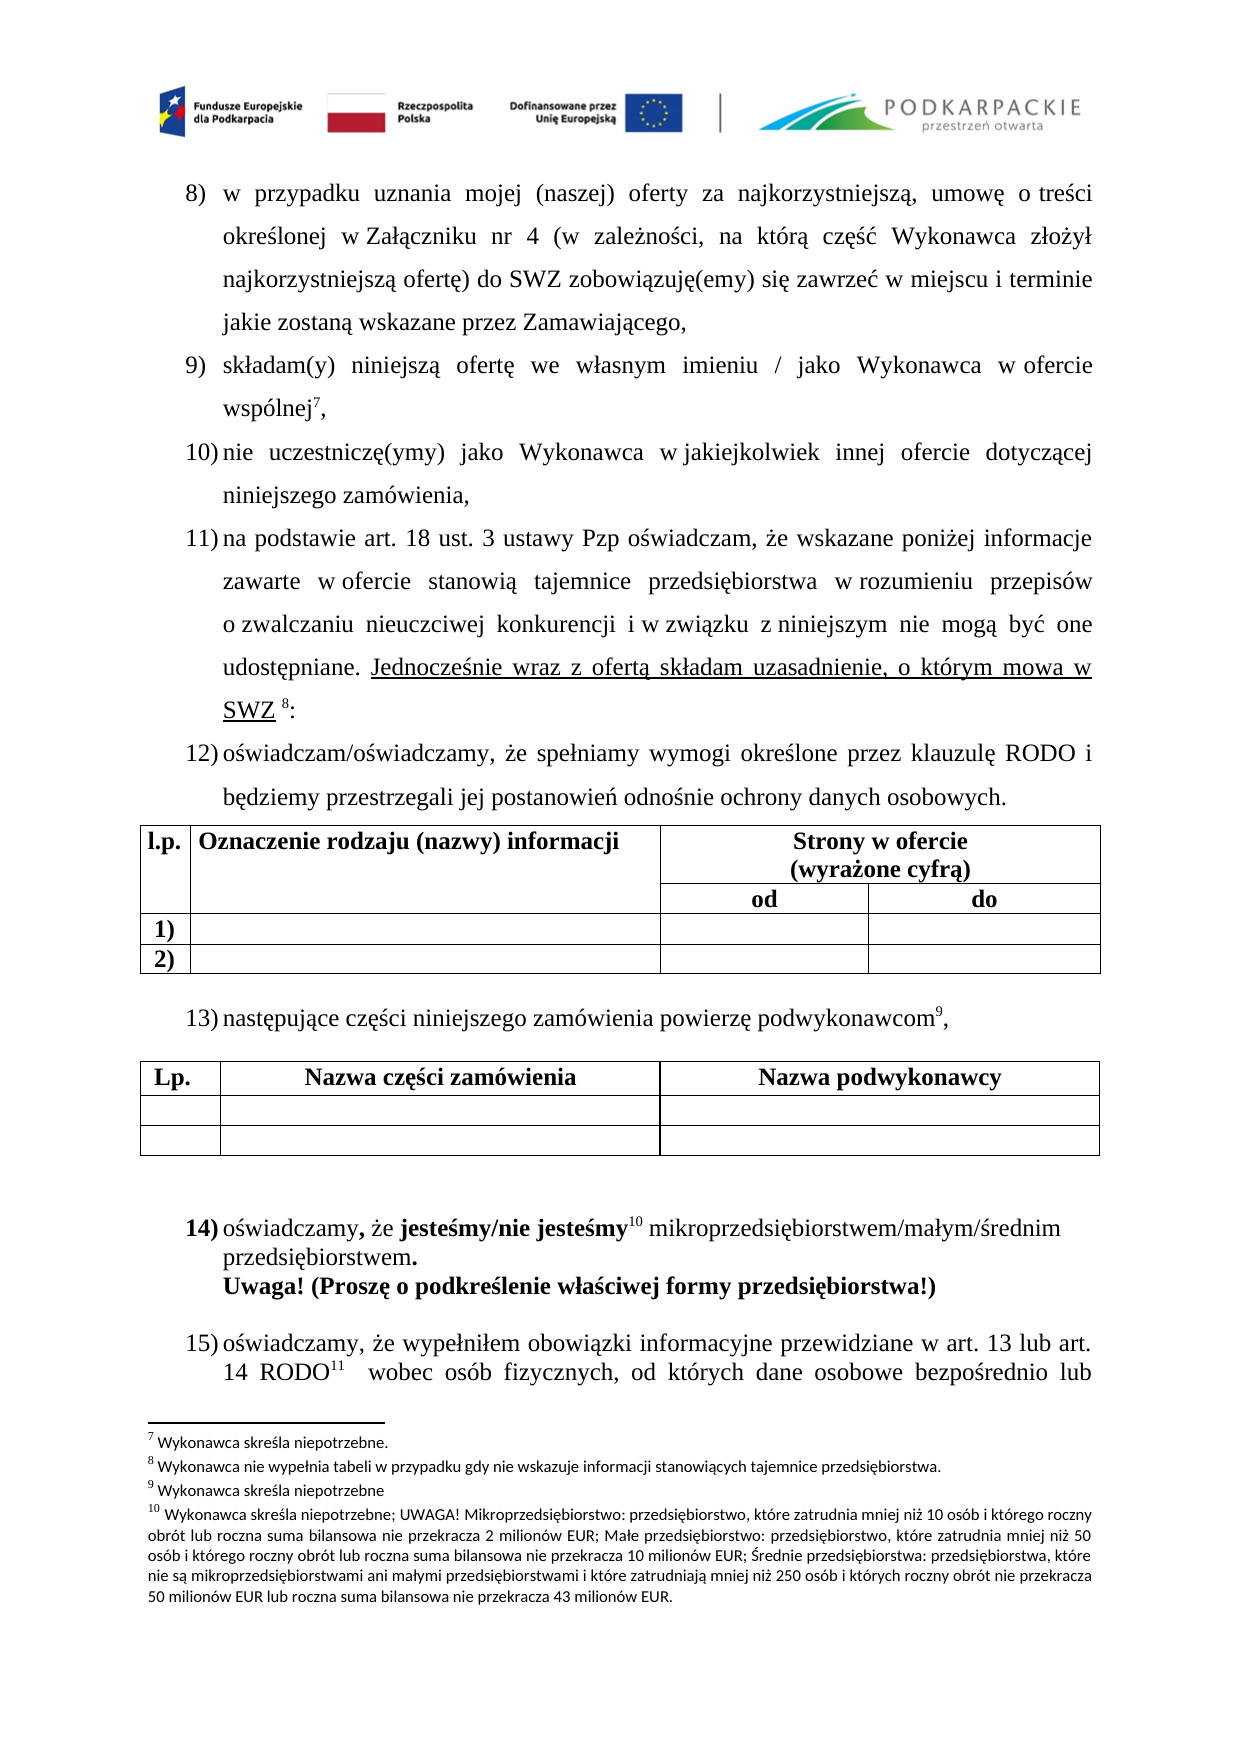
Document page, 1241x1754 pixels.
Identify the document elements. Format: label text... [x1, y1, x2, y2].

table_cell [653, 945, 660, 973]
table_cell [653, 1096, 659, 1125]
table_cell [869, 914, 875, 943]
table_cell [661, 1096, 667, 1125]
list na podstawie art. 18 ust. 3 ustawy Pzp oświadczam, że wskazane poniżej informacje zawarte w ofercie stanowią tajemnice przedsiębiorstwa w rozumieniu przepisów o zwalczaniu nieuczciwej konkurencji i w związku z niniejszym nie mogą być one udostępniane. Jednocześnie wraz z ofertą składam uzasadnienie, o którym mowa w SWZ : [185, 523, 1093, 724]
picture [147, 73, 1093, 150]
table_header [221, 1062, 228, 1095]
table_cell [191, 914, 198, 943]
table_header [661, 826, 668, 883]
list oświadczam/oświadczamy, że spełniamy wymogi określone przez klauzulę RODO i będziemy przestrzegali jej postanowień odnośnie ochrony danych osobowych. [185, 738, 1093, 810]
table_cell [661, 914, 668, 943]
list w przypadku uznania mojej (naszej) oferty za najkorzystniejszą, umowę o treści określonej w Załączniku nr 4 (w zależności, na którą część Wykonawca złożył najkorzystniejszą ofertę) do SWZ zobowiązuję(emy) się zawrzeć w miejscu i terminie jakie zostaną wskazane przez Zamawiającego, [185, 178, 1093, 336]
table_header Oznaczenie rodzaju (nazwy) informacji [191, 826, 660, 913]
table_cell [1092, 1096, 1099, 1125]
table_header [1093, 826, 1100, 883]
list następujące części niniejszego zamówienia powierzę podwykonawcom, [185, 1003, 1093, 1032]
table_cell [661, 945, 668, 973]
table_cell [1092, 1126, 1099, 1155]
table_cell [861, 945, 868, 973]
list nie uczestniczę(ymy) jako Wykonawca w jakiejkolwiek innej ofercie dotyczącej niniejszego zamówienia, [185, 437, 1093, 508]
table_cell [1093, 914, 1100, 943]
table_cell [1093, 945, 1100, 973]
table_header l.p. [141, 826, 190, 913]
table_cell [221, 1096, 228, 1125]
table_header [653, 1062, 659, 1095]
table_cell [221, 1126, 228, 1155]
list składam(y) niniejszą ofertę we własnym imieniu / jako Wykonawca w ofercie wspólnej, [185, 350, 1093, 422]
table_cell [869, 945, 875, 973]
table_cell [861, 914, 868, 943]
table_cell [653, 1126, 659, 1155]
table_cell [141, 1126, 148, 1155]
table_cell [213, 1096, 220, 1125]
table_cell [653, 914, 660, 943]
text Uwaga! (Proszę o podkreślenie właściwej formy przedsiębiorstwa!) [223, 1271, 1093, 1299]
list oświadczamy, że jesteśmy/nie jesteśmy mikroprzedsiębiorstwem/małym/średnim przedsiębiorstwem. [185, 1213, 1093, 1271]
table_cell [213, 1126, 220, 1155]
table_cell [191, 945, 198, 973]
table_cell [141, 1096, 148, 1125]
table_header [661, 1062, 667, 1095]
table_cell [661, 1126, 667, 1155]
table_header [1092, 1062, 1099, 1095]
